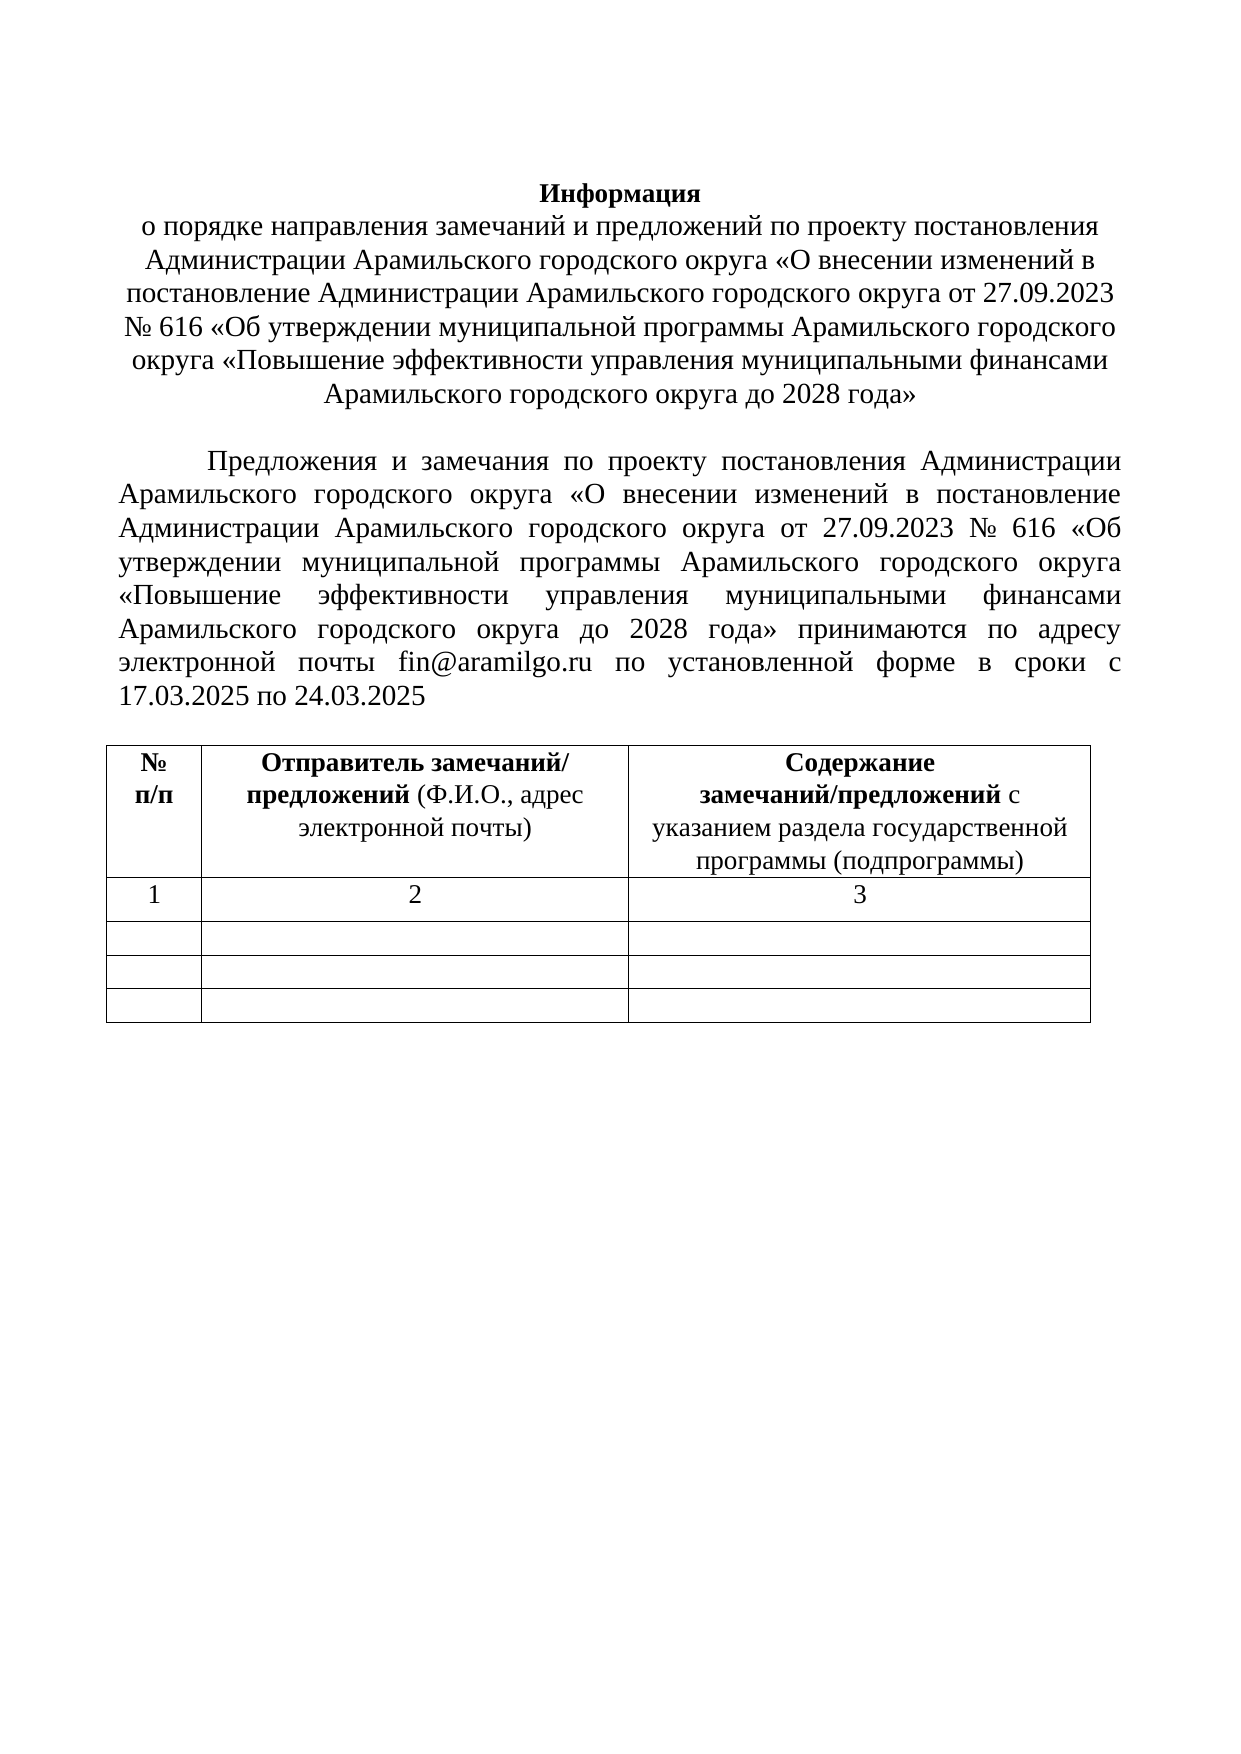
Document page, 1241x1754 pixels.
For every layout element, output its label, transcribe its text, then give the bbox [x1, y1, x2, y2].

table_cell 3 [629, 878, 1090, 921]
table_cell [202, 922, 628, 954]
table_cell [629, 922, 1090, 954]
text Предложения и замечания по проекту постановления Администрации Арамильского городского округа «О внесении изменений в постановление Администрации Арамильского городского округа от 27.09.2023 № 616 «Об утверждении муниципальной программы Арамильского городского округа «Повышение эффективности управления муниципальными финансами Арамильского городского округа до 2028 года» принимаются по адресу электронной почты fin@aramilgo.ru по установленной форме в сроки с 17.03.2025 по 24.03.2025 [118, 443, 1122, 711]
table_cell [629, 989, 1090, 1022]
table_cell [202, 989, 628, 1022]
table_cell [107, 989, 201, 1022]
table_header Отправитель замечаний/ предложений (Ф.И.О., адрес электронной почты) [202, 746, 628, 877]
table_header № п/п [107, 746, 201, 877]
text о порядке направления замечаний и предложений по проекту постановления Администрации Арамильского городского округа «О внесении изменений в постановление Администрации Арамильского городского округа от 27.09.2023 № 616 «Об утверждении муниципальной программы Арамильского городского округа «Повышение эффективности управления муниципальными финансами Арамильского городского округа до 2028 года» [118, 208, 1122, 409]
table_cell [629, 956, 1090, 988]
table_cell [202, 956, 628, 988]
table_header Содержание замечаний/предложений с указанием раздела государственной программы (подпрограммы) [629, 746, 1090, 877]
table_cell 2 [202, 878, 628, 921]
table_cell [107, 922, 201, 954]
table_cell [107, 956, 201, 988]
text Информация [118, 177, 1122, 208]
table_cell 1 [107, 878, 201, 921]
